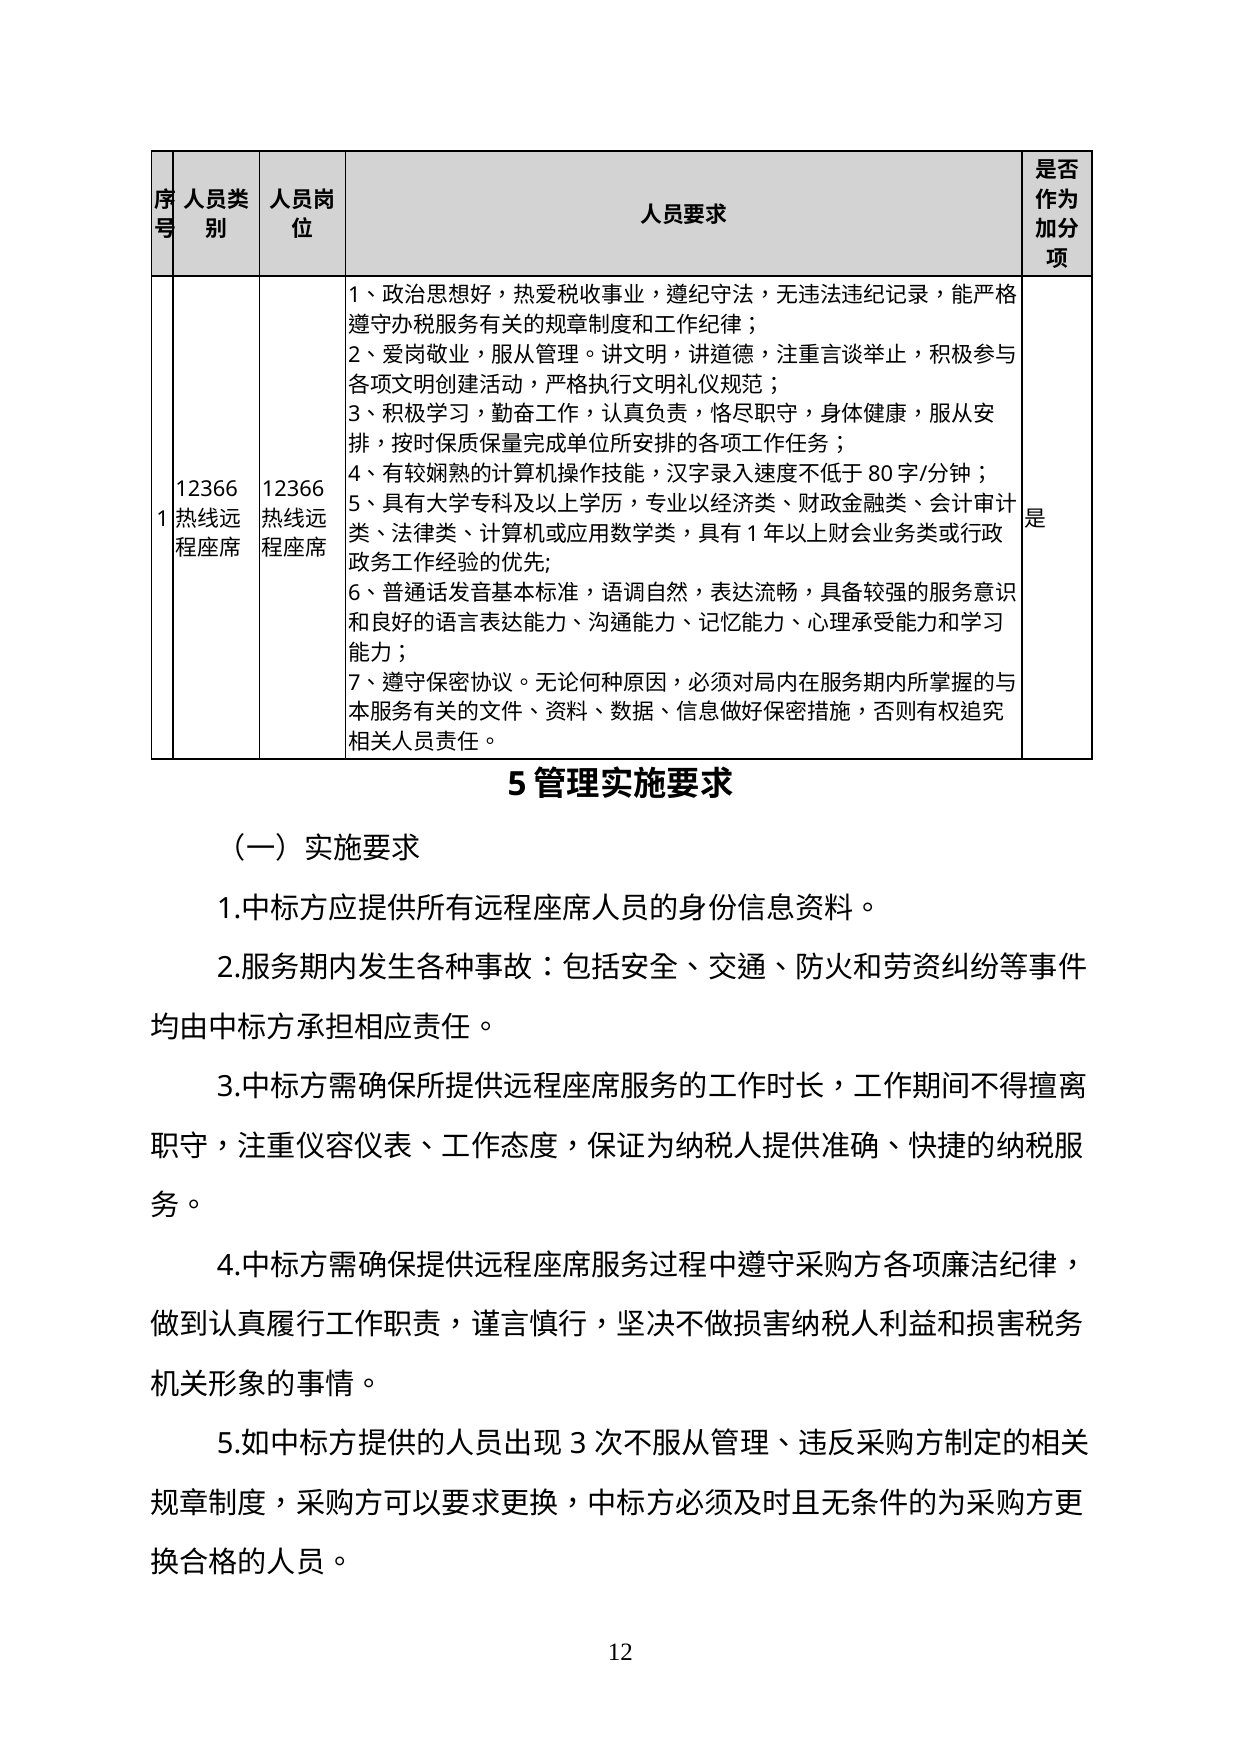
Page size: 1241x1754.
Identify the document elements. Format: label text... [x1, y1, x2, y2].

text 2.服务期内发生各种事故：包括安全、交通、防火和劳资纠纷等事件均由中标方承担相应责任。 [150, 947, 1090, 1046]
text 5.如中标方提供的人员出现 3 次不服从管理、违反采购方制定的相关规章制度，采购方可以要求更换，中标方必须及时且无条件的为采购方更换合格的人员。 [150, 1423, 1090, 1581]
table_header 序号 [152, 152, 172, 275]
text （一）实施要求 [150, 828, 1090, 867]
text 3.中标方需确保所提供远程座席服务的工作时长，工作期间不得擅离职守，注重仪容仪表、工作态度，保证为纳税人提供准确、快捷的纳税服务。 [150, 1066, 1090, 1224]
table_header 人员岗位 [260, 152, 345, 275]
table_cell 是 [1023, 277, 1091, 758]
table_cell 1、政治思想好，热爱税收事业，遵纪守法，无违法违纪记录，能严格遵守办税服务有关的规章制度和工作纪律； 2、爱岗敬业，服从管理。讲文明，讲道德，注重言谈举止，积极参与各项文明创建活动，严格执行文明礼仪规范； 3、积极学习，勤奋工作，认真负责，恪尽职守，身体健康，服从安排，按时保质保量完成单位所安排的各项工作任务； 4、有较娴熟的计算机操作技能，汉字录入速度不低于80字/分钟； 5、具有大学专科及以上学历，专业以经济类、财政金融类、会计审计类、法律类、计算机或应用数学类，具有1年以上财会业务类或行政政务工作经验的优先; 6、普通话发音基本标准，语调自然，表达流畅，具备较强的服务意识和良好的语言表达能力、沟通能力、记忆能力、心理承受能力和学习能力； 7、遵守保密协议。无论何种原因，必须对局内在服务期内所掌握的与本服务有关的文件、资料、数据、信息做好保密措施，否则有权追究相关人员责任。 [346, 277, 1021, 758]
subtitle 5管理实施要求 [150, 760, 1090, 805]
table_cell 1 [152, 277, 172, 758]
table_header 是否作为加分项 [1023, 152, 1091, 275]
text 1.中标方应提供所有远程座席人员的身份信息资料。 [150, 887, 1090, 927]
table_header 人员类别 [174, 152, 259, 275]
table_cell 12366热线远程座席 [174, 277, 259, 758]
text 4.中标方需确保提供远程座席服务过程中遵守采购方各项廉洁纪律，做到认真履行工作职责，谨言慎行，坚决不做损害纳税人利益和损害税务机关形象的事情。 [150, 1244, 1090, 1403]
table_header 人员要求 [346, 152, 1021, 275]
table_cell 12366热线远程座席 [260, 277, 345, 758]
